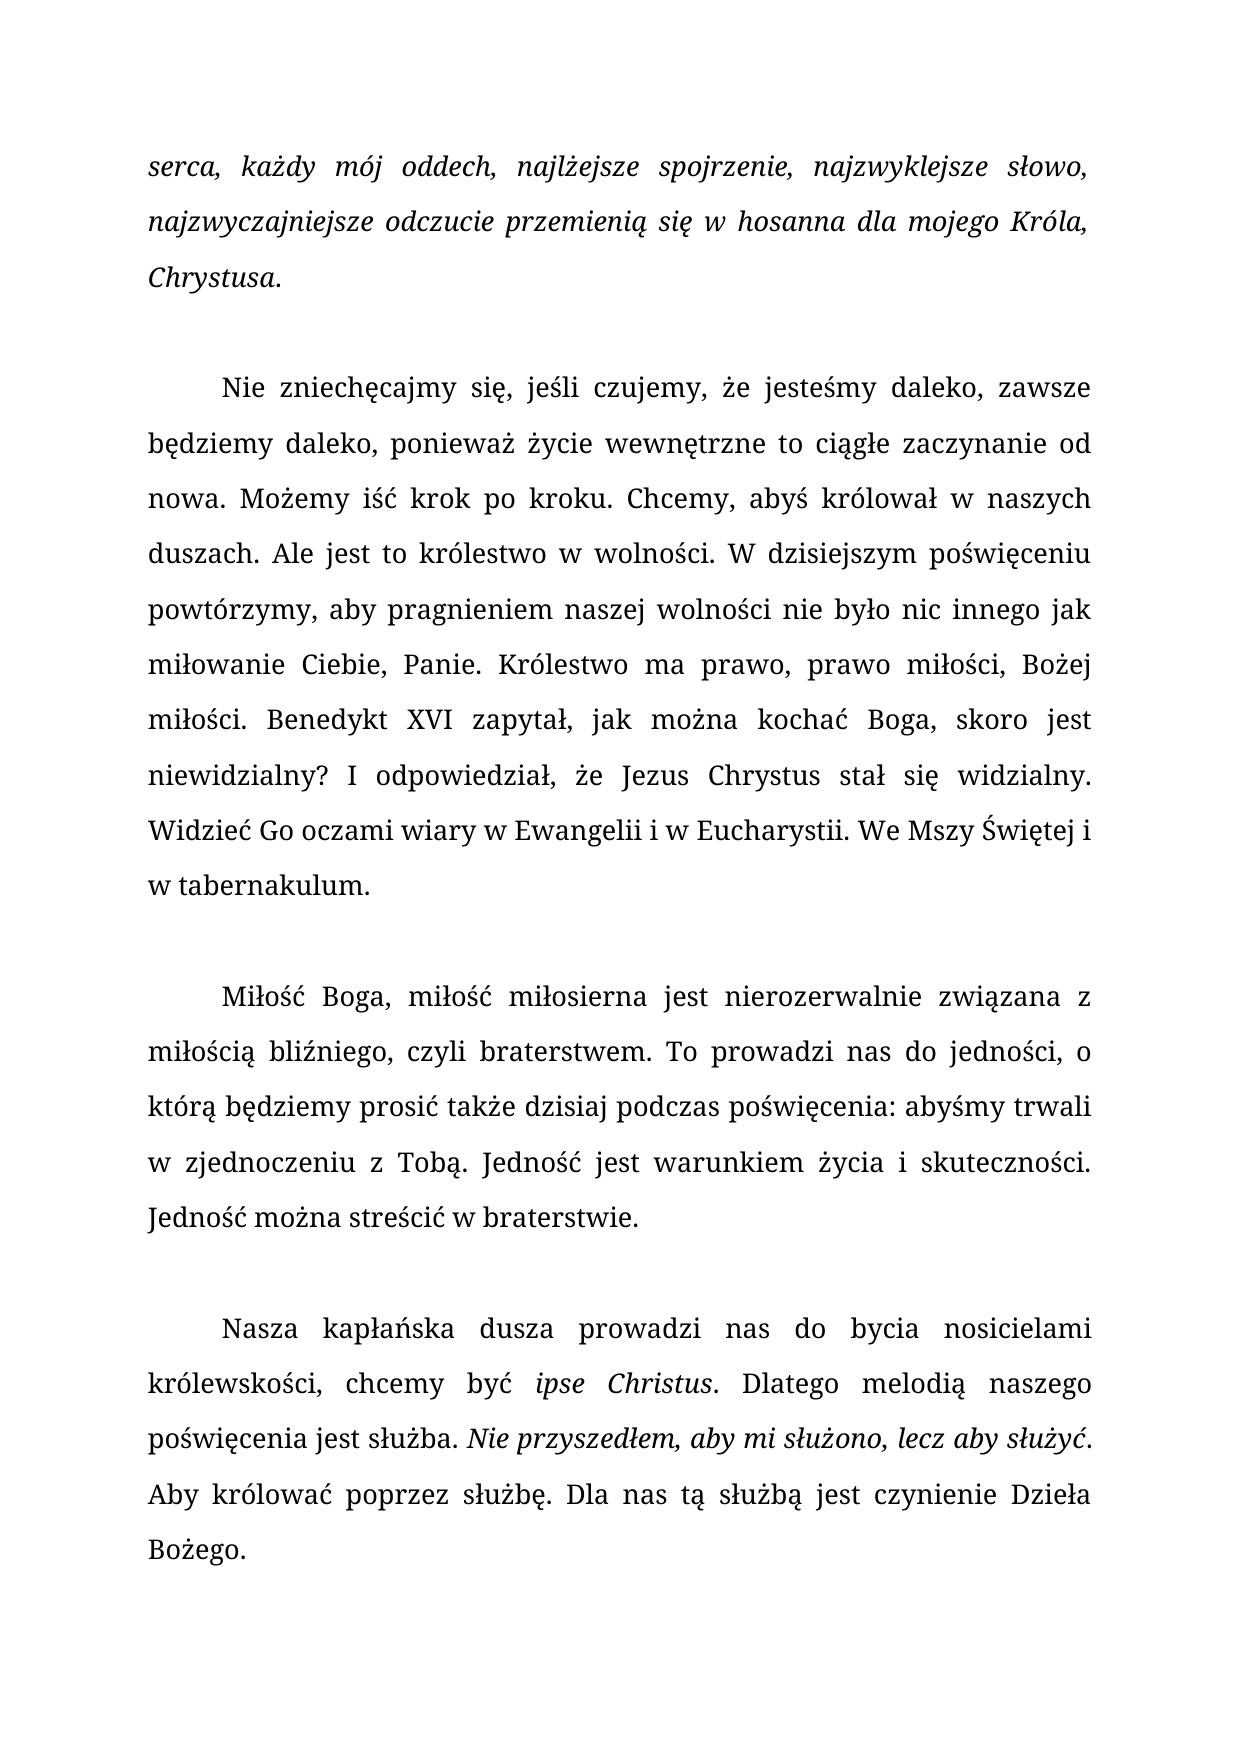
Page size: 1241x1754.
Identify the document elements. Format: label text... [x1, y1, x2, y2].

text Nasza kapłańska dusza prowadzi nas do bycia nosicielami królewskości, chcemy być ipse Christus. Dlatego melodią naszego poświęcenia jest służba. Nie przyszedłem, aby mi służono, lecz aby służyć. Aby królować poprzez służbę. Dla nas tą służbą jest czynienie Dzieła Bożego. [148, 1309, 1093, 1567]
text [148, 148, 1093, 295]
text Nie zniechęcajmy się, jeśli czujemy, że jesteśmy daleko, zawsze będziemy daleko, ponieważ życie wewnętrzne to ciągłe zaczynanie od nowa. Możemy iść krok po kroku. Chcemy, abyś królował w naszych duszach. Ale jest to królestwo w wolności. W dzisiejszym poświęceniu powtórzymy, aby pragnieniem naszej wolności nie było nic innego jak miłowanie Ciebie, Panie. Królestwo ma prawo, prawo miłości, Bożej miłości. Benedykt XVI zapytał, jak można kochać Boga, skoro jest niewidzialny? I odpowiedział, że Jezus Chrystus stał się widzialny. Widzieć Go oczami wiary w Ewangelii i w Eucharystii. We Mszy Świętej i w tabernakulum. [148, 369, 1093, 903]
text Miłość Boga, miłość miłosierna jest nierozerwalnie związana z miłością bliźniego, czyli braterstwem. To prowadzi nas do jedności, o którą będziemy prosić także dzisiaj podczas poświęcenia: abyśmy trwali w zjednoczeniu z Tobą. Jedność jest warunkiem życia i skuteczności. Jedność można streścić w braterstwie. [148, 977, 1093, 1235]
